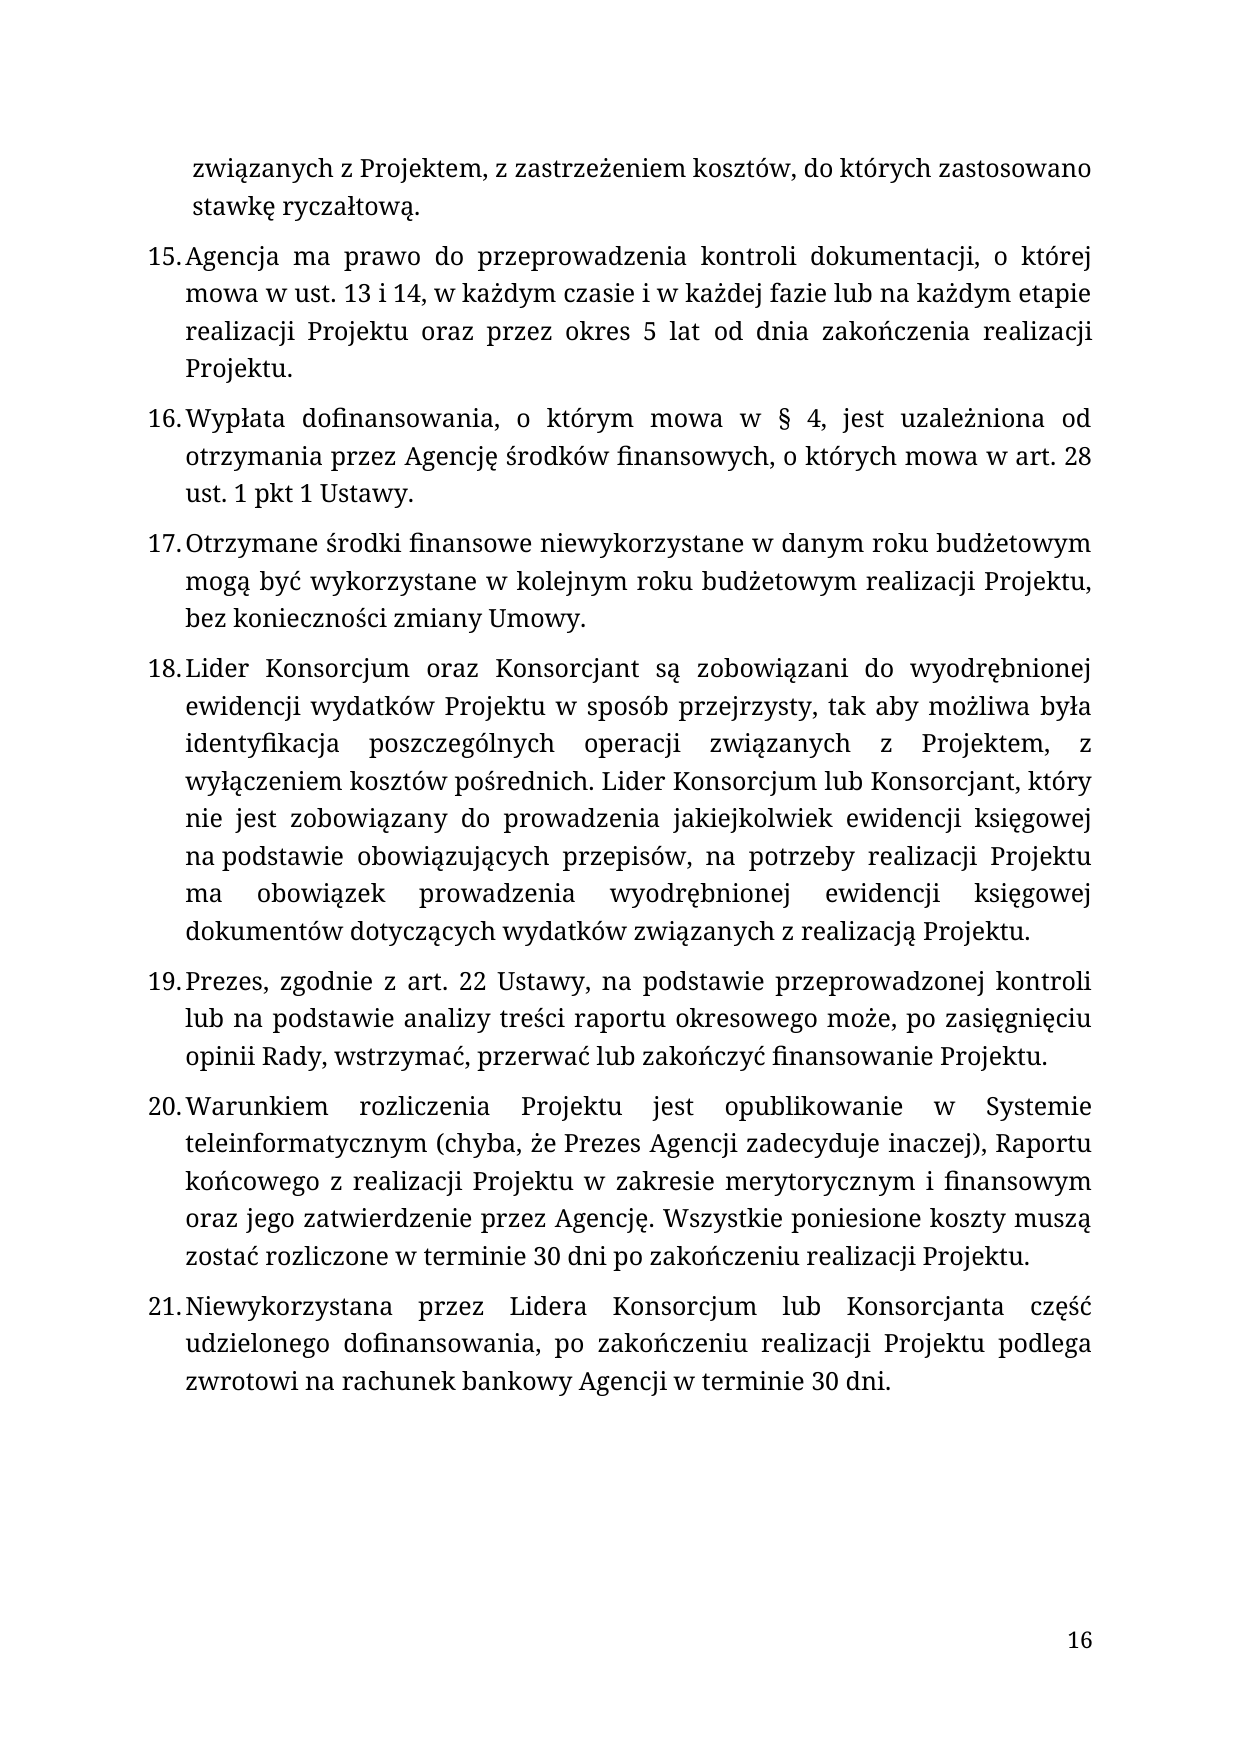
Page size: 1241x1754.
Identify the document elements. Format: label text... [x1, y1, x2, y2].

list Lider Konsorcjum oraz Konsorcjant są zobowiązani do wyodrębnionej ewidencji wydatków Projektu w sposób przejrzysty, tak aby możliwa była identyfikacja poszczególnych operacji związanych z Projektem, z wyłączeniem kosztów pośrednich. Lider Konsorcjum lub Konsorcjant, który nie jest zobowiązany do prowadzenia jakiejkolwiek ewidencji księgowej na podstawie obowiązujących przepisów, na potrzeby realizacji Projektu ma obowiązek prowadzenia wyodrębnionej ewidencji księgowej dokumentów dotyczących wydatków związanych z realizacją Projektu. [148, 648, 1093, 948]
list Prezes, zgodnie z art. 22 Ustawy, na podstawie przeprowadzonej kontroli lub na podstawie analizy treści raportu okresowego może, po zasięgnięciu opinii Rady, wstrzymać, przerwać lub zakończyć finansowanie Projektu. [148, 960, 1093, 1073]
list Wypłata dofinansowania, o którym mowa w § 4, jest uzależniona od otrzymania przez Agencję środków finansowych, o których mowa w art. 28 ust. 1 pkt 1 Ustawy. [148, 398, 1093, 510]
list Warunkiem rozliczenia Projektu jest opublikowanie w Systemie teleinformatycznym (chyba, że Prezes Agencji zadecyduje inaczej), Raportu końcowego z realizacji Projektu w zakresie merytorycznym i finansowym oraz jego zatwierdzenie przez Agencję. Wszystkie poniesione koszty muszą zostać rozliczone w terminie 30 dni po zakończeniu realizacji Projektu. [148, 1085, 1093, 1273]
list Otrzymane środki finansowe niewykorzystane w danym roku budżetowym mogą być wykorzystane w kolejnym roku budżetowym realizacji Projektu, bez konieczności zmiany Umowy. [148, 523, 1093, 635]
list Agencja ma prawo do przeprowadzenia kontroli dokumentacji, o której mowa w ust. 13 i 14, w każdym czasie i w każdej fazie lub na każdym etapie realizacji Projektu oraz przez okres 5 lat od dnia zakończenia realizacji Projektu. [148, 235, 1093, 385]
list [148, 148, 1093, 223]
list Niewykorzystana przez Lidera Konsorcjum lub Konsorcjanta część udzielonego dofinansowania, po zakończeniu realizacji Projektu podlega zwrotowi na rachunek bankowy Agencji w terminie 30 dni. [148, 1285, 1093, 1398]
